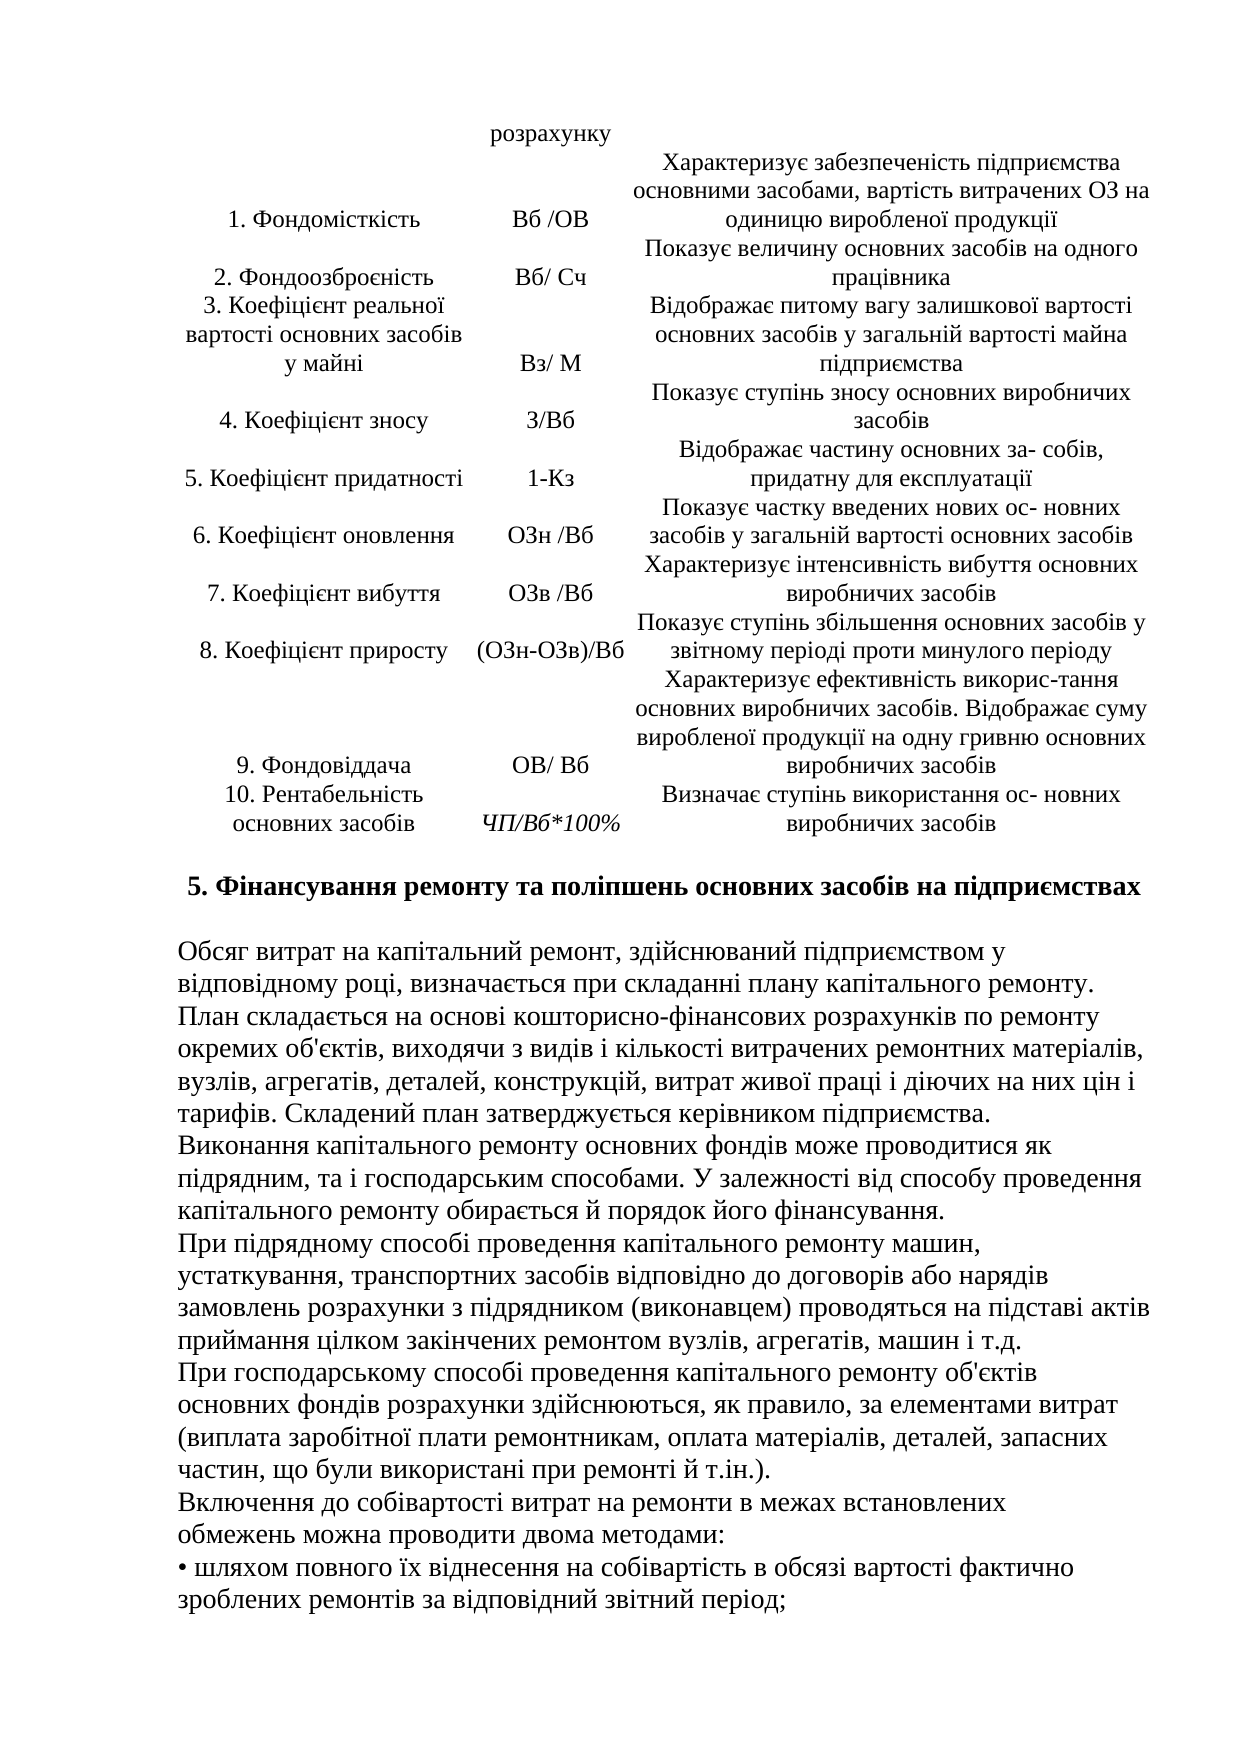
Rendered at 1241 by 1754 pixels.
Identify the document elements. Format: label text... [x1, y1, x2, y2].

text При підрядному способі проведення капітального ремонту машин, устаткування, транспортних засобів відповідно до договорів або нарядів замовлень розрахунки з підрядником (виконавцем) проводяться на підставі актів приймання цілком закінчених ремонтом вузлів, агрегатів, машин і т.д. [177, 1226, 1152, 1355]
text Обсяг витрат на капітальний ремонт, здійснюваний підприємством у відповідному році, визначається при складанні плану капітального ремонту. План складається на основі кошторисно-фінансових розрахунків по ремонту окремих об'єктів, виходячи з видів і кількості витрачених ремонтних матеріалів, вузлів, агрегатів, деталей, конструкцій, витрат живої праці і діючих на них цін і тарифів. Складений план затверджується керівником підприємства. [177, 934, 1152, 1128]
text Включення до собівартості витрат на ремонти в межах встановлених [177, 1485, 1152, 1517]
text • шляхом повного їх віднесення на собівартість в обсязі вартості фактично зроблених ремонтів за відповідний звітний період; [177, 1549, 1152, 1614]
text 5. Фінансування ремонту та поліпшень основних засобів на підприємствах [177, 869, 1152, 902]
text обмежень можна проводити двома методами: [177, 1517, 1152, 1549]
text Виконання капітального ремонту основних фондів може проводитися як підрядним, та і господарським способами. У залежності від способу проведення капітального ремонту обирається й порядок його фінансування. [177, 1128, 1152, 1226]
text При господарському способі проведення капітального ремонту об'єктів основних фондів розрахунки здійснюються, як правило, за елементами витрат (виплата заробітної плати ремонтникам, оплата матеріалів, деталей, запасних частин, що були використані при ремонті й т.ін.). [177, 1355, 1152, 1485]
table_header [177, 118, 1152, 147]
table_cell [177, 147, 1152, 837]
